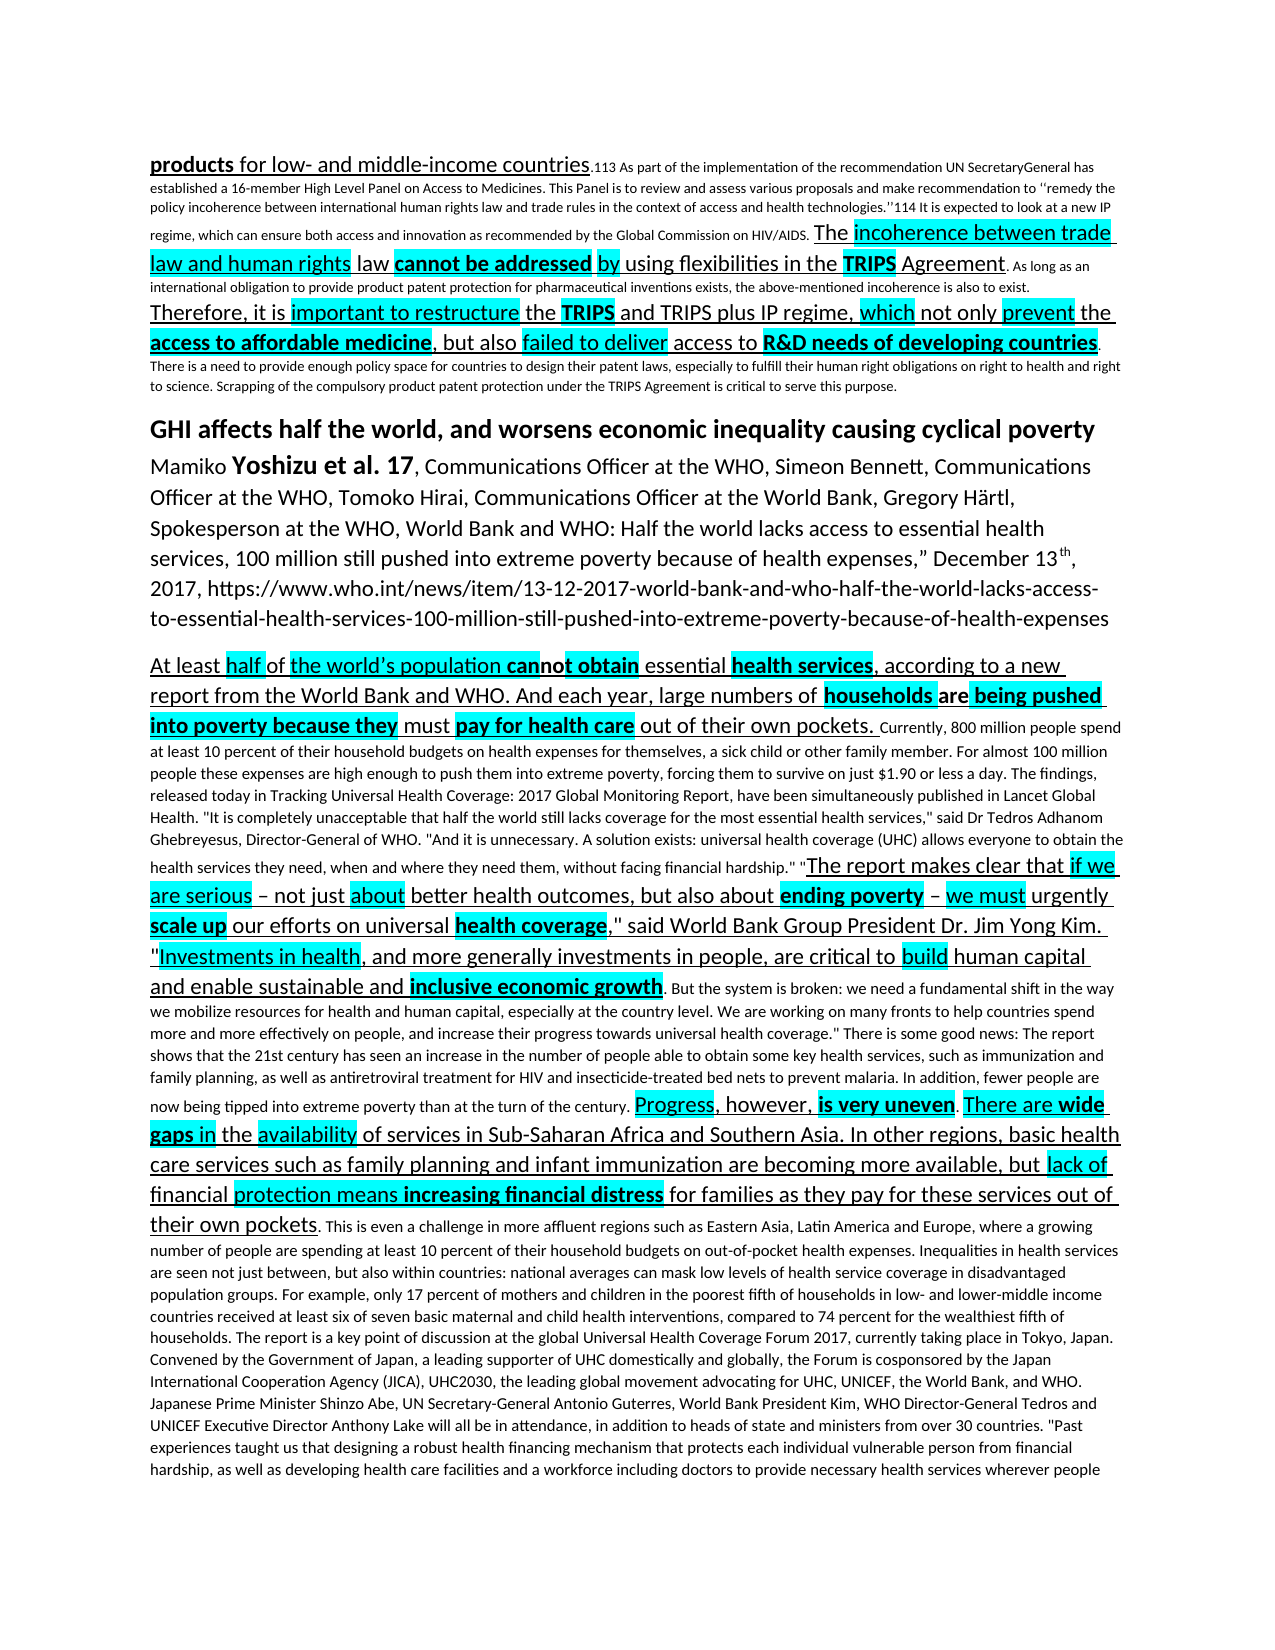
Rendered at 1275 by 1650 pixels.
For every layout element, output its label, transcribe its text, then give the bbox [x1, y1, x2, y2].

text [150, 150, 1125, 395]
subtitle GHI affects half the world, and worsens economic inequality causing cyclical poverty [150, 413, 1125, 446]
text Mamiko Yoshizu et al. 17, Communications Officer at the WHO, Simeon Bennett, Communications Officer at the WHO, Tomoko Hirai, Communications Officer at the World Bank, Gregory Härtl, Spokesperson at the WHO, World Bank and WHO: Half the world lacks access to essential health services, 100 million still pushed into extreme poverty because of health expenses,” December 13th, 2017, https://www.who.int/news/item/13-12-2017-world-bank-and-who-half-the-world-lacks-access-to-essential-health-services-100-million-still-pushed-into-extreme-poverty-because-of-health-expenses [150, 448, 1125, 632]
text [150, 651, 1125, 1479]
